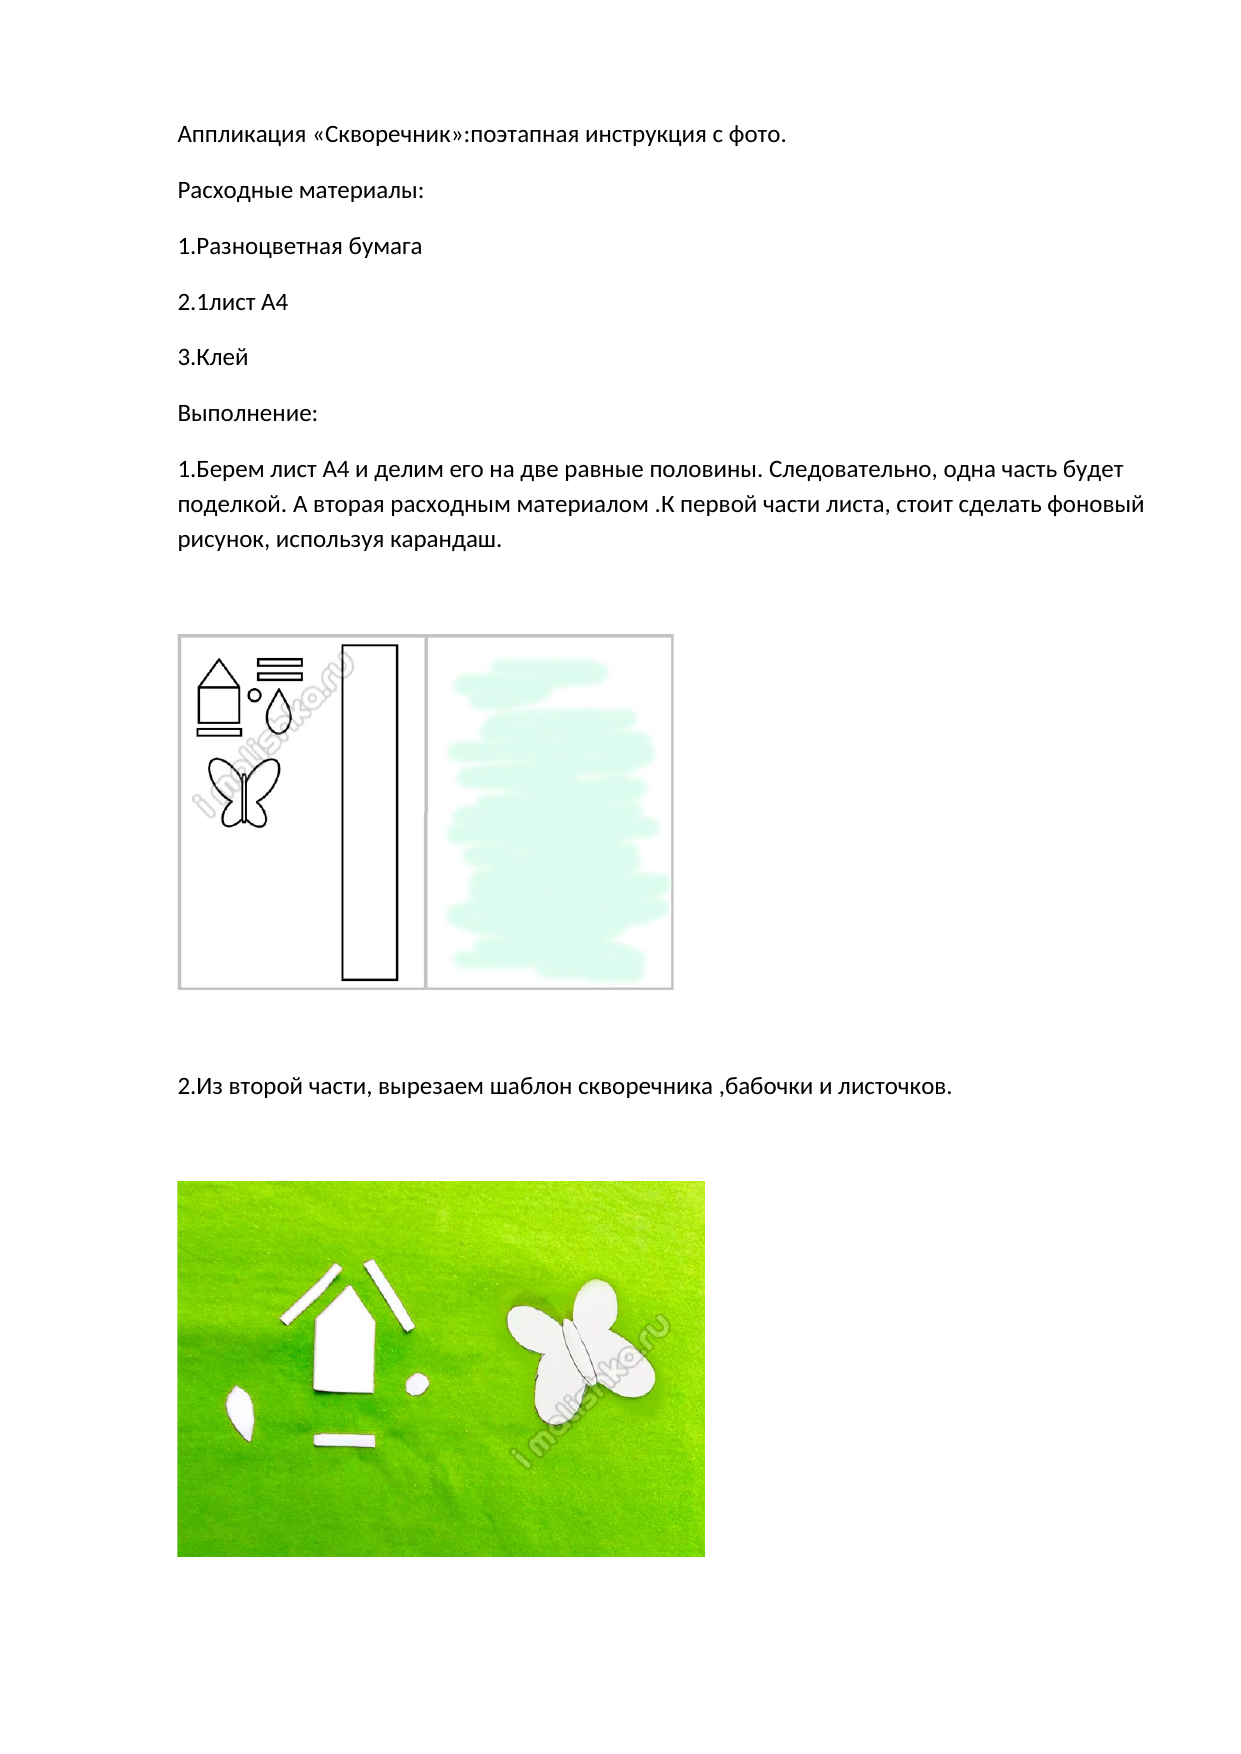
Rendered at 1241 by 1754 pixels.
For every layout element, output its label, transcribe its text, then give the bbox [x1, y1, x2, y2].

text Аппликация «Скворечник»:поэтапная инструкция с фото. [177, 118, 1152, 149]
text 2.Из второй части, вырезаем шаблон скворечника ,бабочки и листочков. [177, 1070, 1152, 1101]
text Выполнение: [177, 397, 1152, 428]
text 2.1лист А4 [177, 286, 1152, 316]
text 1.Разноцветная бумага [177, 230, 1152, 260]
text Расходные материалы: [177, 174, 1152, 204]
picture [177, 1181, 705, 1557]
text 1.Берем лист А4 и делим его на две равные половины. Следовательно, одна часть будет поделкой. А вторая расходным материалом .К первой части листа, стоит сделать фоновый рисунок, используя карандаш. [177, 453, 1152, 554]
text 3.Клей [177, 341, 1152, 372]
picture [177, 634, 674, 990]
